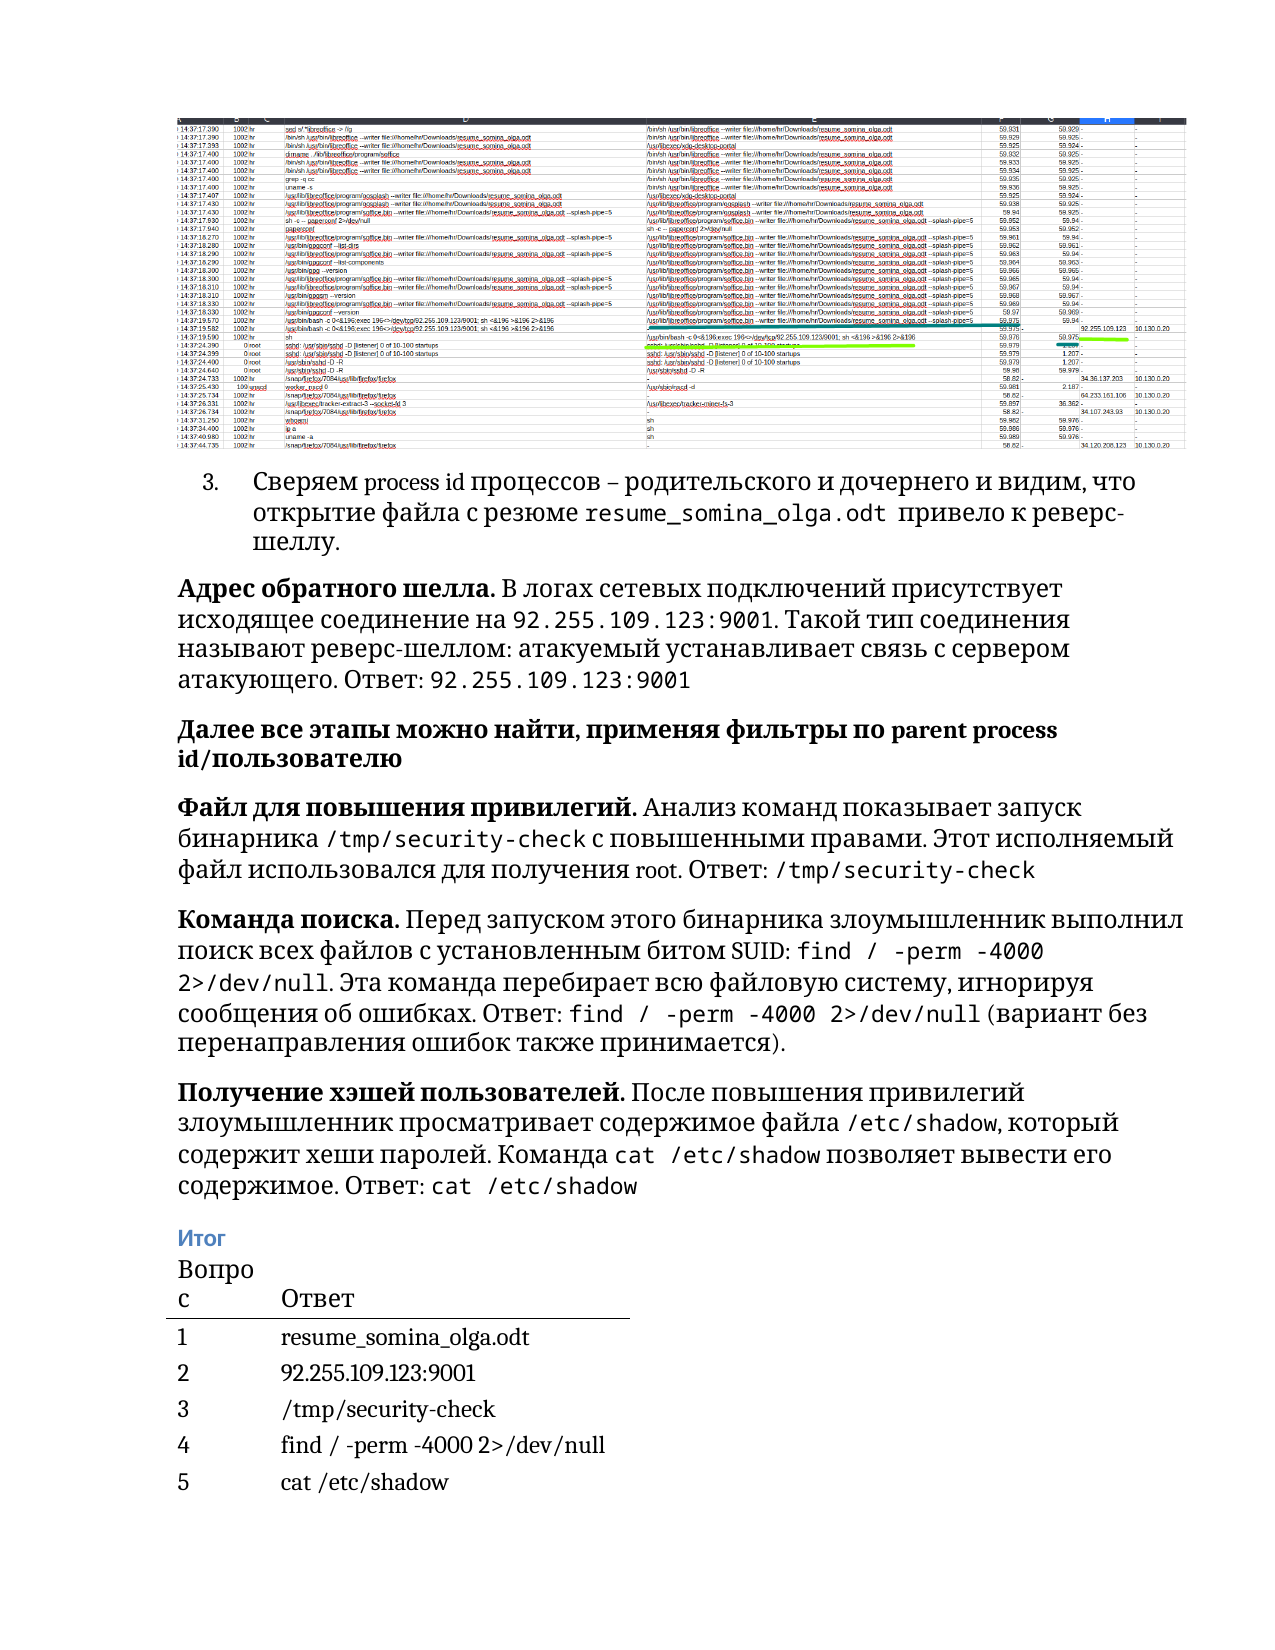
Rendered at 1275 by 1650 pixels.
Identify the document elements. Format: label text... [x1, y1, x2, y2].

picture [177, 118, 1187, 449]
table_cell /tmp/security-check [269, 1391, 630, 1428]
text Файл для повышения привилегий. Анализ команд показывает запуск бинарника /tmp/security-check с повышенными правами. Этот исполняемый файл использовался для получения root. Ответ: /tmp/security-check [177, 794, 1186, 886]
list Сверяем process id процессов – родительского и дочернего и видим, что открытие файла с резюме resume_somina_olga.odt привело к реверс-шеллу. [202, 468, 1186, 556]
table_header Ответ [269, 1253, 630, 1317]
table_cell cat /etc/shadow [269, 1464, 630, 1500]
table_cell find / -perm -4000 2>/dev/null [269, 1428, 630, 1464]
table_cell 1 [166, 1319, 269, 1355]
table_cell 2 [166, 1355, 269, 1391]
table_header Вопрос [166, 1253, 269, 1317]
table_cell 4 [166, 1428, 269, 1464]
table_cell 92.255.109.123:9001 [269, 1355, 630, 1391]
text Команда поиска. Перед запуском этого бинарника злоумышленник выполнил поиск всех файлов с установленным битом SUID: find / -perm -4000 2>/dev/null. Эта команда перебирает всю файловую систему, игнорируя сообщения об ошибках. Ответ: find / -perm -4000 2>/dev/null (вариант без перенаправления ошибок также принимается). [177, 906, 1186, 1058]
table_cell resume_somina_olga.odt [269, 1319, 630, 1355]
subtitle Итог [177, 1222, 1186, 1252]
text Адрес обратного шелла. В логах сетевых подключений присутствует исходящее соединение на 92.255.109.123:9001. Такой тип соединения называют реверс-шеллом: атакуемый устанавливает связь с сервером атакующего. Ответ: 92.255.109.123:9001 [177, 575, 1186, 695]
table_cell 5 [166, 1464, 269, 1500]
text Далее все этапы можно найти, применяя фильтры по parent process id/пользователю [177, 716, 1186, 773]
text Получение хэшей пользователей. После повышения привилегий злоумышленник просматривает содержимое файла /etc/shadow, который содержит хеши паролей. Команда cat /etc/shadow позволяет вывести его содержимое. Ответ: cat /etc/shadow [177, 1078, 1186, 1201]
table_cell 3 [166, 1391, 269, 1428]
